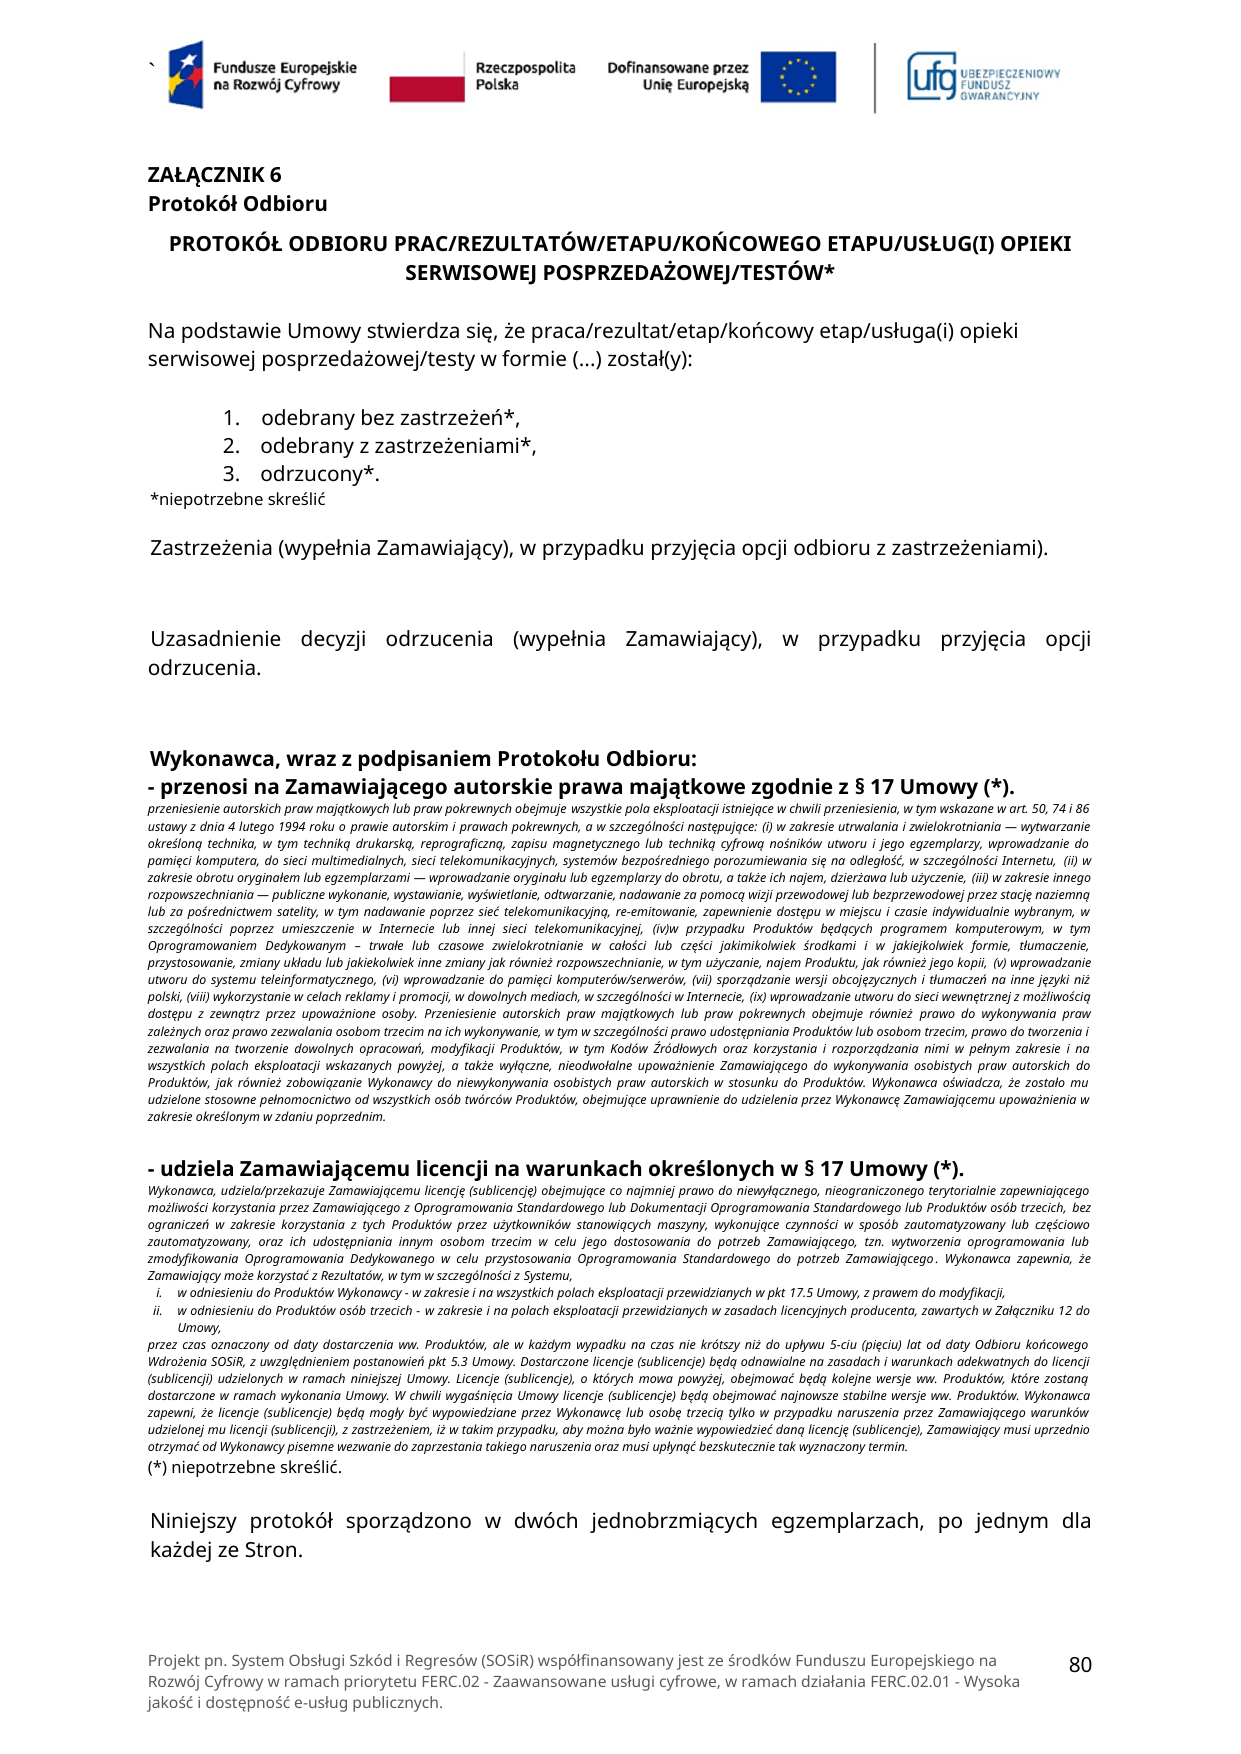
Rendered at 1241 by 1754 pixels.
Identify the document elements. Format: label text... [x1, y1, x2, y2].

list odebrany bez zastrzeżeń*, [223, 403, 1092, 431]
list w odniesieniu do Produktów osób trzecich - w zakresie i na polach eksploatacji przewidzianych w zasadach licencyjnych producenta, zawartych w Załączniku 12 do Umowy, [162, 1302, 1092, 1336]
text Wykonawca, udziela/przekazuje Zamawiającemu licencję (sublicencję) obejmujące co najmniej prawo do niewyłącznego, nieograniczonego terytorialnie zapewniającego możliwości korzystania przez Zamawiającego z Oprogramowania Standardowego lub Dokumentacji Oprogramowania Standardowego lub Produktów osób trzecich, bez ograniczeń w zakresie korzystania z tych Produktów przez użytkowników stanowiących maszyny, wykonujące czynności w sposób zautomatyzowany lub częściowo zautomatyzowany, oraz ich udostępniania innym osobom trzecim w celu jego dostosowania do potrzeb Zamawiającego, tzn. wytworzenia oprogramowania lub zmodyfikowania Oprogramowania Dedykowanego w celu przystosowania Oprogramowania Standardowego do potrzeb Zamawiającego. Wykonawca zapewnia, że Zamawiający może korzystać z Rezultatów, w tym w szczególności z Systemu, [148, 1182, 1092, 1284]
list odrzucony*. [223, 459, 1092, 488]
text - udziela Zamawiającemu licencji na warunkach określonych w § 17 Umowy (*). [148, 1154, 1092, 1182]
list w odniesieniu do Produktów Wykonawcy - w zakresie i na wszystkich polach eksploatacji przewidzianych w pkt 17.5 Umowy, z prawem do modyfikacji, [162, 1284, 1092, 1302]
text PROTOKÓŁ ODBIORU PRAC/REZULTATÓW/ETAPU/KOŃCOWEGO ETAPU/USŁUG(I) OPIEKI SERWISOWEJ POSPRZEDAŻOWEJ/TESTÓW* [148, 229, 1092, 286]
text ZAŁĄCZNIK 6 Protokół Odbioru [148, 160, 1086, 217]
text *niepotrzebne skreślić [150, 488, 1092, 511]
list odebrany z zastrzeżeniami*, [223, 431, 1092, 459]
text przez czas oznaczony od daty dostarczenia ww. Produktów, ale w każdym wypadku na czas nie krótszy niż do upływu 5-ciu (pięciu) lat od daty Odbioru końcowego Wdrożenia SOSiR, z uwzględnieniem postanowień pkt 5.3 Umowy. Dostarczone licencje (sublicencje) będą odnawialne na zasadach i warunkach adekwatnych do licencji (sublicencji) udzielonych w ramach niniejszej Umowy. Licencje (sublicencje), o których mowa powyżej, obejmować będą kolejne wersje ww. Produktów, które zostaną dostarczone w ramach wykonania Umowy. W chwili wygaśnięcia Umowy licencje (sublicencje) będą obejmować najnowsze stabilne wersje ww. Produktów. Wykonawca zapewni, że licencje (sublicencje) będą mogły być wypowiedziane przez Wykonawcę lub osobę trzecią tylko w przypadku naruszenia przez Zamawiającego warunków udzielonej mu licencji (sublicencji), z zastrzeżeniem, iż w takim przypadku, aby można było ważnie wypowiedzieć daną licencję (sublicencje), Zamawiający musi uprzednio otrzymać od Wykonawcy pisemne wezwanie do zaprzestania takiego naruszenia oraz musi upłynąć bezskutecznie tak wyznaczony termin. [148, 1336, 1092, 1455]
text Wykonawca, wraz z podpisaniem Protokołu Odbioru: [150, 744, 1092, 772]
text Zastrzeżenia (wypełnia Zamawiający), w przypadku przyjęcia opcji odbioru z zastrzeżeniami). [148, 533, 1092, 562]
text (*) niepotrzebne skreślić. [148, 1455, 1092, 1478]
text Uzasadnienie decyzji odrzucenia (wypełnia Zamawiający), w przypadku przyjęcia opcji odrzucenia. [148, 624, 1092, 681]
text Niniejszy protokół sporządzono w dwóch jednobrzmiących egzemplarzach, po jednym dla każdej ze Stron. [150, 1507, 1092, 1563]
text przeniesienie autorskich praw majątkowych lub praw pokrewnych obejmuje wszystkie pola eksploatacji istniejące w chwili przeniesienia, w tym wskazane w art. 50, 74 i 86 ustawy z dnia 4 lutego 1994 roku o prawie autorskim i prawach pokrewnych, a w szczególności następujące: (i) w zakresie utrwalania i zwielokrotniania — wytwarzanie określoną technika, w tym techniką drukarską, reprograficzną, zapisu magnetycznego lub techniką cyfrową nośników utworu i jego egzemplarzy, wprowadzanie do pamięci komputera, do sieci multimedialnych, sieci telekomunikacyjnych, systemów bezpośredniego porozumiewania się na odległość, w szczególności Internetu, (ii) w zakresie obrotu oryginałem lub egzemplarzami — wprowadzanie oryginału lub egzemplarzy do obrotu, a także ich najem, dzierżawa lub użyczenie, (iii) w zakresie innego rozpowszechniania — publiczne wykonanie, wystawianie, wyświetlanie, odtwarzanie, nadawanie za pomocą wizji przewodowej lub bezprzewodowej przez stację naziemną lub za pośrednictwem satelity, w tym nadawanie poprzez sieć telekomunikacyjną, re-emitowanie, zapewnienie dostępu w miejscu i czasie indywidualnie wybranym, w szczególności poprzez umieszczenie w Internecie lub innej sieci telekomunikacyjnej, (iv)w przypadku Produktów będących programem komputerowym, w tym Oprogramowaniem Dedykowanym – trwałe lub czasowe zwielokrotnianie w całości lub części jakimikolwiek środkami i w jakiejkolwiek formie, tłumaczenie, przystosowanie, zmiany układu lub jakiekolwiek inne zmiany jak również rozpowszechnianie, w tym użyczanie, najem Produktu, jak również jego kopii, (v) wprowadzanie utworu do systemu teleinformatycznego, (vi) wprowadzanie do pamięci komputerów/serwerów, (vii) sporządzanie wersji obcojęzycznych i tłumaczeń na inne języki niż polski, (viii) wykorzystanie w celach reklamy i promocji, w dowolnych mediach, w szczególności w Internecie, (ix) wprowadzanie utworu do sieci wewnętrznej z możliwością dostępu z zewnątrz przez upoważnione osoby. Przeniesienie autorskich praw majątkowych lub praw pokrewnych obejmuje również prawo do wykonywania praw zależnych oraz prawo zezwalania osobom trzecim na ich wykonywanie, w tym w szczególności prawo udostępniania Produktów lub osobom trzecim, prawo do tworzenia i zezwalania na tworzenie dowolnych opracowań, modyfikacji Produktów, w tym Kodów Źródłowych oraz korzystania i rozporządzania nimi w pełnym zakresie i na wszystkich polach eksploatacji wskazanych powyżej, a także wyłączne, nieodwołalne upoważnienie Zamawiającego do wykonywania osobistych praw autorskich do Produktów, jak również zobowiązanie Wykonawcy do niewykonywania osobistych praw autorskich w stosunku do Produktów. Wykonawca oświadcza, że zostało mu udzielone stosowne pełnomocnictwo od wszystkich osób twórców Produktów, obejmujące uprawnienie do udzielenia przez Wykonawcę Zamawiającemu upoważnienia w zakresie określonym w zdaniu poprzednim. [148, 801, 1092, 1125]
text Na podstawie Umowy stwierdza się, że praca/rezultat/etap/końcowy etap/usługa(i) opieki serwisowej posprzedażowej/testy w formie (...) został(y): [148, 316, 1092, 373]
picture [147, 21, 1093, 130]
text - przenosi na Zamawiającego autorskie prawa majątkowe zgodnie z § 17 Umowy (*). [148, 772, 1092, 801]
